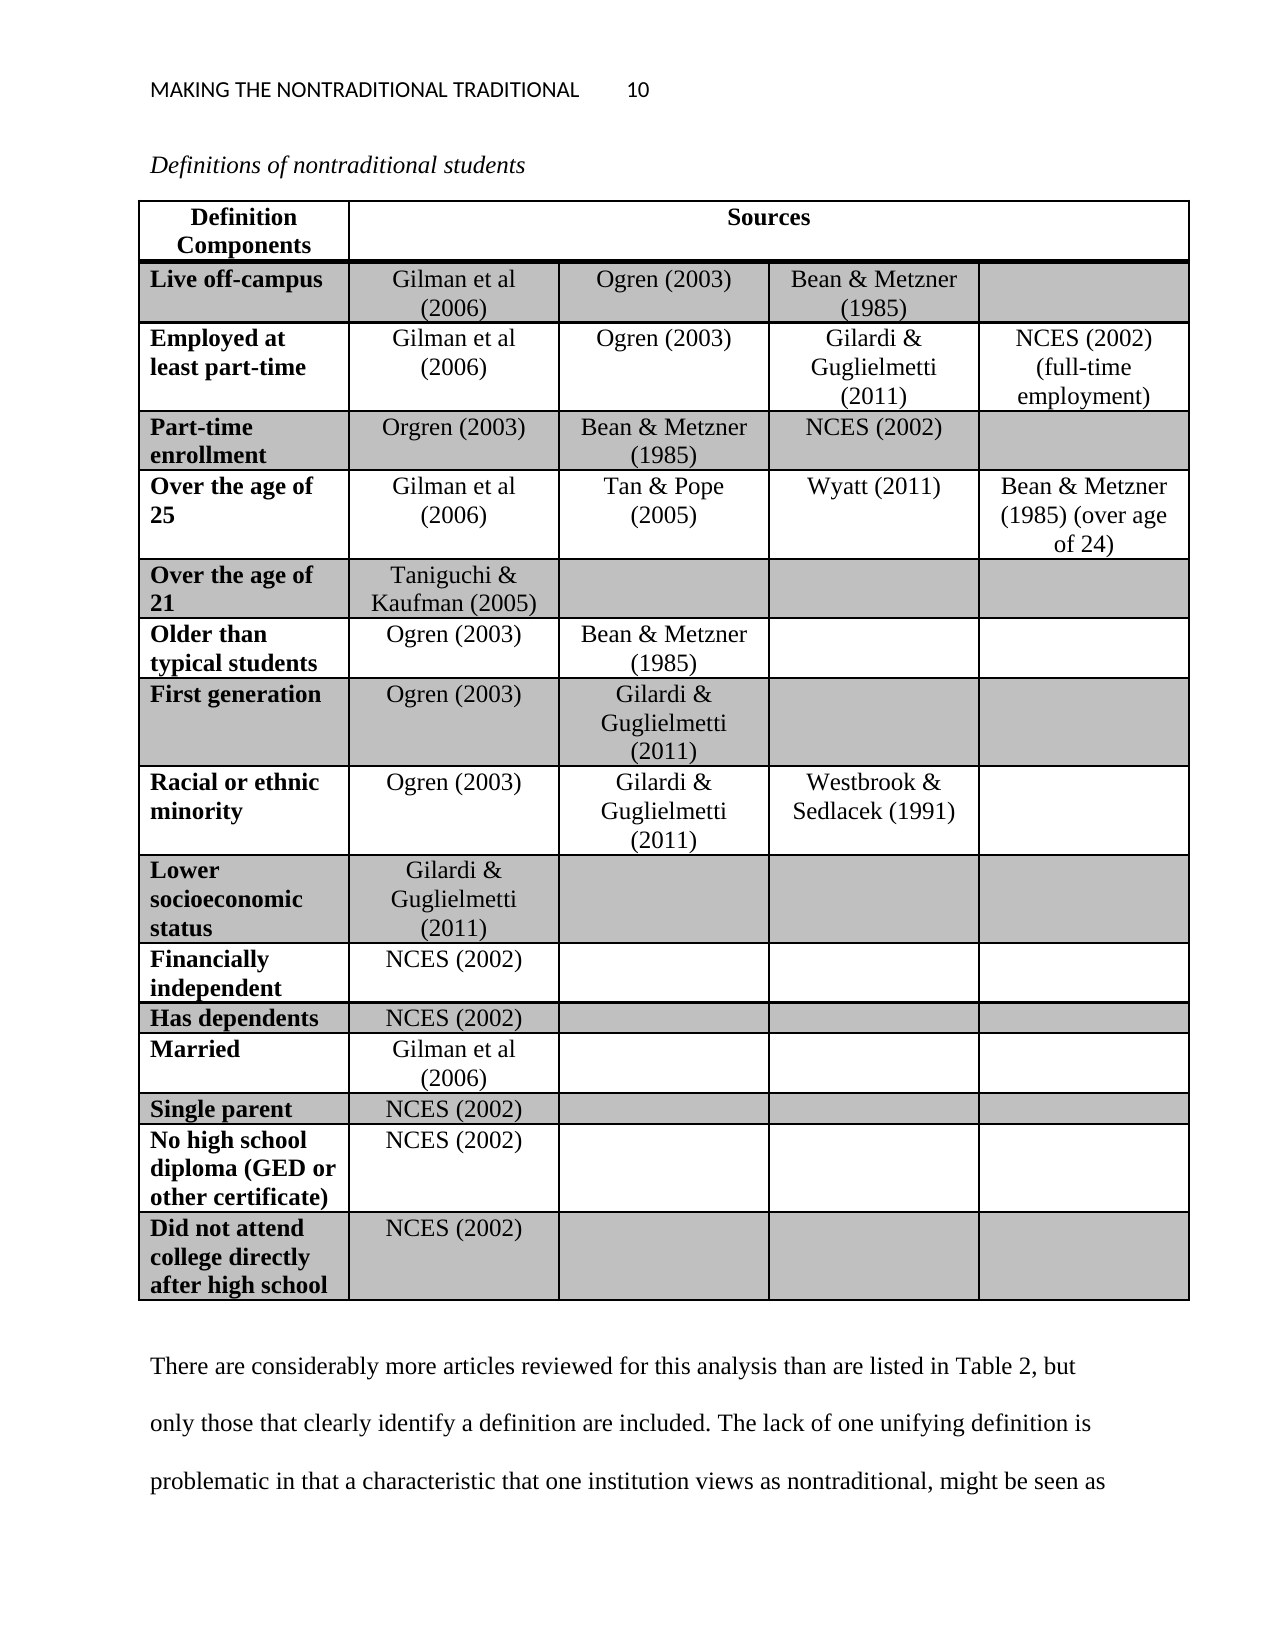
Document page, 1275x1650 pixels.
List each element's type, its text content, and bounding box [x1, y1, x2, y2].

table_cell Ogren (2003) [350, 767, 558, 853]
table_cell Employed at least part-time [140, 324, 348, 410]
table_cell [980, 856, 1188, 942]
table_cell [980, 560, 1188, 617]
table_cell Bean & Metzner (1985) [560, 412, 768, 469]
table_cell [560, 1213, 768, 1299]
table_header Sources [350, 202, 1188, 259]
table_cell Has dependents [140, 1004, 348, 1032]
table_cell Ogren (2003) [350, 619, 558, 677]
table_cell [770, 1213, 978, 1299]
table_header Definition Components [140, 202, 348, 259]
table_cell Financially independent [140, 944, 348, 1001]
table_cell [560, 1034, 768, 1092]
table_cell [980, 1094, 1188, 1123]
table_cell No high school diploma (GED or other certificate) [140, 1125, 348, 1211]
table_cell NCES (2002) [350, 1094, 558, 1123]
table_cell Ogren (2003) [560, 264, 768, 321]
table_cell Gilardi & Guglielmetti (2011) [770, 324, 978, 410]
table_cell [980, 1125, 1188, 1211]
table_cell Bean & Metzner (1985) [770, 264, 978, 321]
table_cell Westbrook & Sedlacek (1991) [770, 767, 978, 853]
table_cell [770, 560, 978, 617]
table_cell Wyatt (2011) [770, 471, 978, 558]
table_cell Gilman et al (2006) [350, 471, 558, 558]
table_cell Married [140, 1034, 348, 1092]
table_cell Gilman et al (2006) [350, 1034, 558, 1092]
table_cell [980, 1034, 1188, 1092]
table_cell [980, 619, 1188, 677]
table_cell NCES (2002) [770, 412, 978, 469]
table_cell [980, 264, 1188, 321]
table_cell [980, 679, 1188, 765]
table_cell [770, 1034, 978, 1092]
table_cell NCES (2002) [350, 1004, 558, 1032]
table_cell NCES (2002) [350, 1213, 558, 1299]
table_cell [560, 856, 768, 942]
table_cell Bean & Metzner (1985) [560, 619, 768, 677]
table_cell [770, 856, 978, 942]
table_cell Part-time enrollment [140, 412, 348, 469]
table_cell Live off-campus [140, 264, 348, 321]
table_cell Tan & Pope (2005) [560, 471, 768, 558]
table_cell Older than typical students [140, 619, 348, 677]
table_cell [770, 1125, 978, 1211]
table_cell Lower socioeconomic status [140, 856, 348, 942]
table_cell First generation [140, 679, 348, 765]
table_cell NCES (2002) [350, 944, 558, 1001]
table_cell Gilardi & Guglielmetti (2011) [350, 856, 558, 942]
table_cell Single parent [140, 1094, 348, 1123]
table_cell [770, 679, 978, 765]
table_cell Over the age of 25 [140, 471, 348, 558]
table_cell Gilardi & Guglielmetti (2011) [560, 679, 768, 765]
table_cell [770, 1094, 978, 1123]
table_cell NCES (2002) [350, 1125, 558, 1211]
table_cell [770, 619, 978, 677]
table_cell NCES (2002) (full-time employment) [980, 324, 1188, 410]
table_cell [560, 1125, 768, 1211]
table_cell [980, 1213, 1188, 1299]
table_cell [560, 560, 768, 617]
table_cell [560, 1004, 768, 1032]
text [150, 1351, 1125, 1495]
table_cell [980, 412, 1188, 469]
table_cell Gilman et al (2006) [350, 264, 558, 321]
text Definitions of nontraditional students [150, 150, 1125, 179]
table_cell Bean & Metzner (1985) (over age of 24) [980, 471, 1188, 558]
table_cell Gilman et al (2006) [350, 324, 558, 410]
table_cell Taniguchi & Kaufman (2005) [350, 560, 558, 617]
table_cell [980, 767, 1188, 853]
table_cell [560, 1094, 768, 1123]
table_cell Did not attend college directly after high school [140, 1213, 348, 1299]
table_cell Gilardi & Guglielmetti (2011) [560, 767, 768, 853]
table_cell [770, 944, 978, 1001]
table_cell Ogren (2003) [560, 324, 768, 410]
table_cell [980, 1004, 1188, 1032]
table_cell Orgren (2003) [350, 412, 558, 469]
table_cell [980, 944, 1188, 1001]
table_cell [560, 944, 768, 1001]
table_cell Over the age of 21 [140, 560, 348, 617]
table_cell Ogren (2003) [350, 679, 558, 765]
table_cell Racial or ethnic minority [140, 767, 348, 853]
table_cell [770, 1004, 978, 1032]
